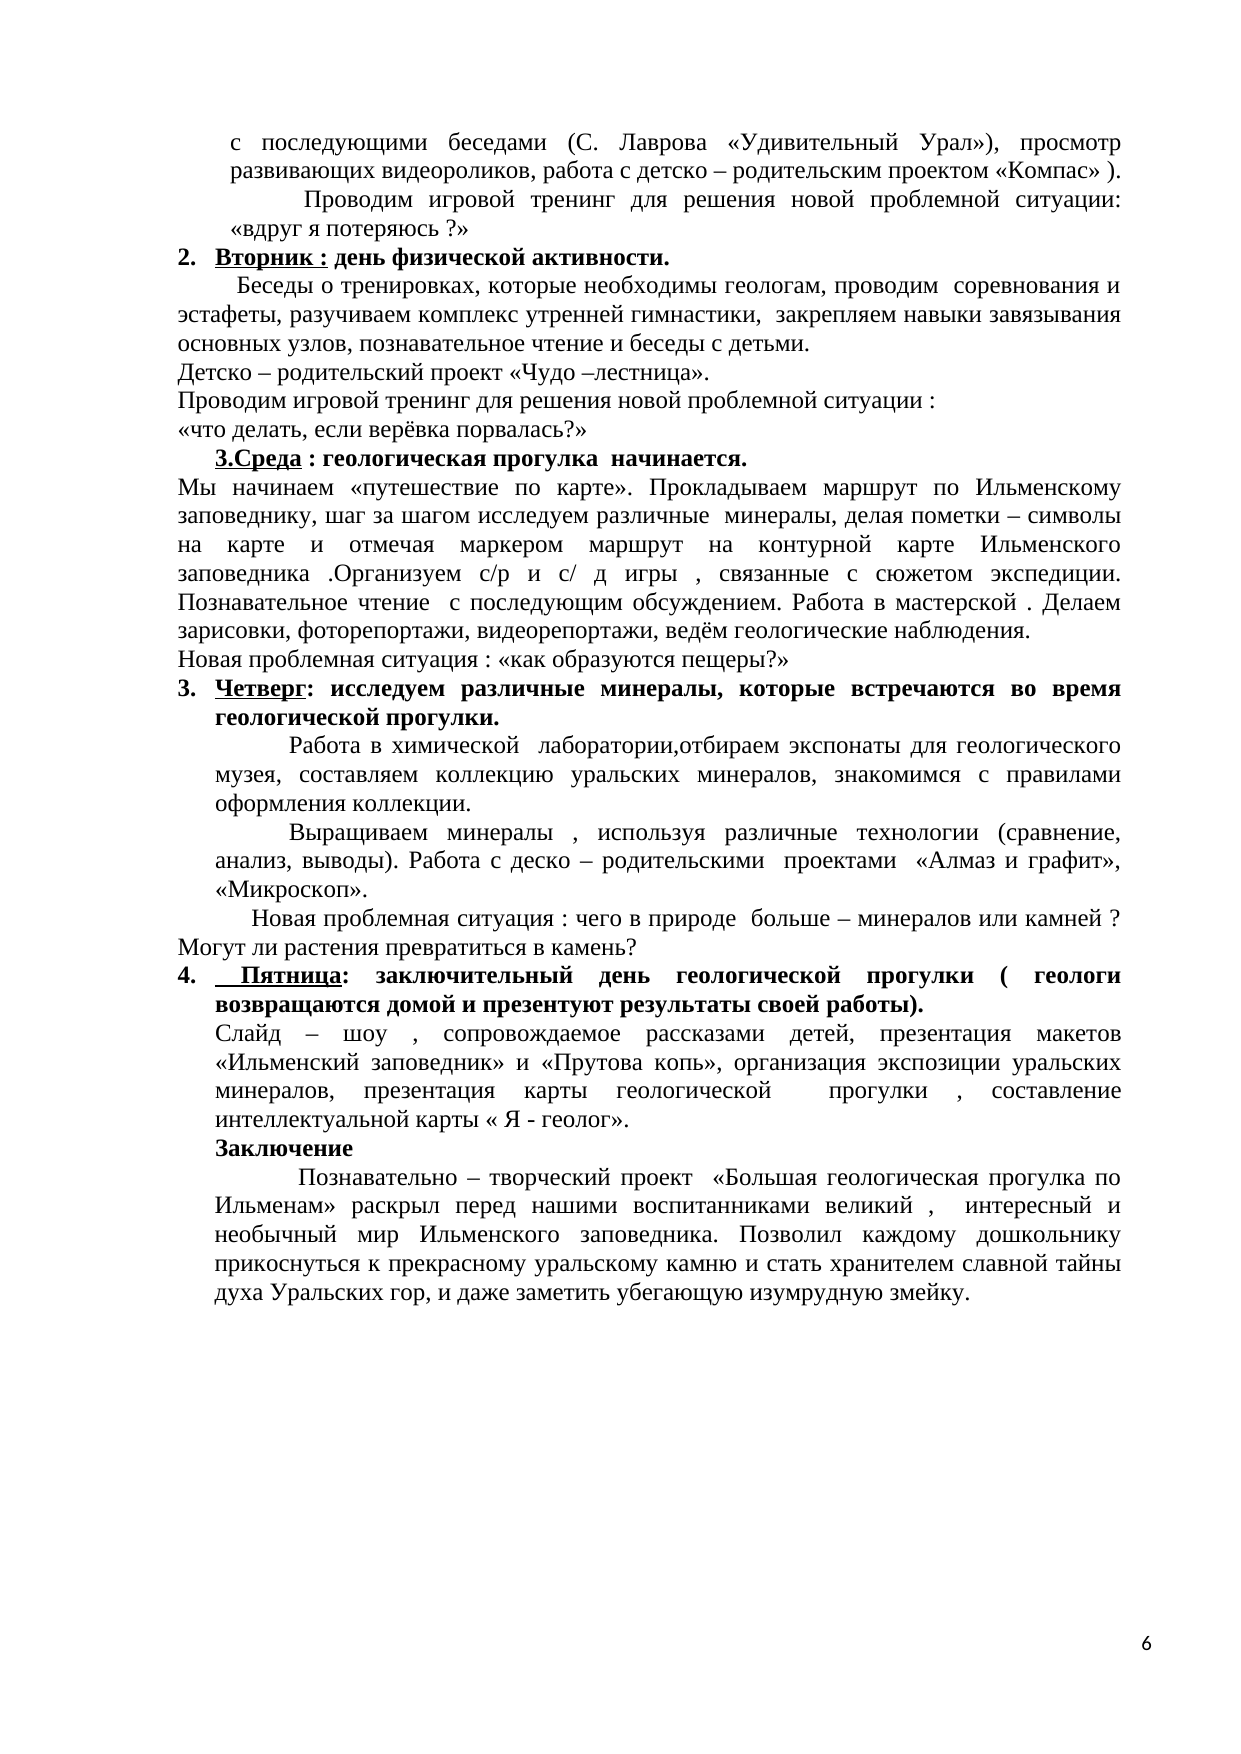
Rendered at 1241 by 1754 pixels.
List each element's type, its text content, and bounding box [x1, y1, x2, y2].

text «что делать, если верёвка порвалась?» [177, 414, 1122, 443]
text Заключение [215, 1133, 1122, 1162]
text Выращиваем минералы , используя различные технологии (сравнение, анализ, выводы). Работа с деско – родительскими проектами «Алмаз и графит», «Микроскоп». [215, 817, 1122, 903]
list Проводим игровой тренинг для решения новой проблемной ситуации: «вдруг я потеряюсь ?» [230, 184, 1122, 242]
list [230, 127, 1122, 184]
list 3.Среда : геологическая прогулка начинается. [215, 443, 1122, 472]
text Познавательно – творческий проект «Большая геологическая прогулка по Ильменам» раскрыл перед нашими воспитанниками великий , интересный и необычный мир Ильменского заповедника. Позволил каждому дошкольнику прикоснуться к прекрасному уральскому камню и стать хранителем славной тайны духа Уральских гор, и даже заметить убегающую изумрудную змейку. [214, 1162, 1122, 1305]
text Новая проблемная ситуация : «как образуются пещеры?» [177, 644, 1122, 673]
text Слайд – шоу , сопровождаемое рассказами детей, презентация макетов «Ильменский заповедник» и «Прутова копь», организация экспозиции уральских минералов, презентация карты геологической прогулки , составление интеллектуальной карты « Я - геолог». [215, 1018, 1122, 1133]
text Проводим игровой тренинг для решения новой проблемной ситуации : [177, 385, 1122, 414]
list Четверг: исследуем различные минералы, которые встречаются во время геологической прогулки. [177, 673, 1122, 730]
text Работа в химической лаборатории,отбираем экспонаты для геологического музея, составляем коллекцию уральских минералов, знакомимся с правилами оформления коллекции. [215, 730, 1122, 817]
list Вторник : день физической активности. [177, 242, 1122, 270]
text Мы начинаем «путешествие по карте». Прокладываем маршрут по Ильменскому заповеднику, шаг за шагом исследуем различные минералы, делая пометки – символы на карте и отмечая маркером маршрут на контурной карте Ильменского заповедника .Организуем с/р и с/ д игры , связанные с сюжетом экспедиции. Познавательное чтение с последующим обсуждением. Работа в мастерской . Делаем зарисовки, фоторепортажи, видеорепортажи, ведём геологические наблюдения. [177, 472, 1122, 644]
text Детско – родительский проект «Чудо –лестница». [177, 357, 1122, 385]
text Новая проблемная ситуация : чего в природе больше – минералов или камней ? Могут ли растения превратиться в камень? [177, 903, 1122, 960]
text Беседы о тренировках, которые необходимы геологам, проводим соревнования и эстафеты, разучиваем комплекс утренней гимнастики, закрепляем навыки завязывания основных узлов, познавательное чтение и беседы с детьми. [177, 270, 1122, 357]
list Пятница: заключительный день геологической прогулки ( геологи возвращаются домой и презентуют результаты своей работы). [177, 960, 1122, 1018]
